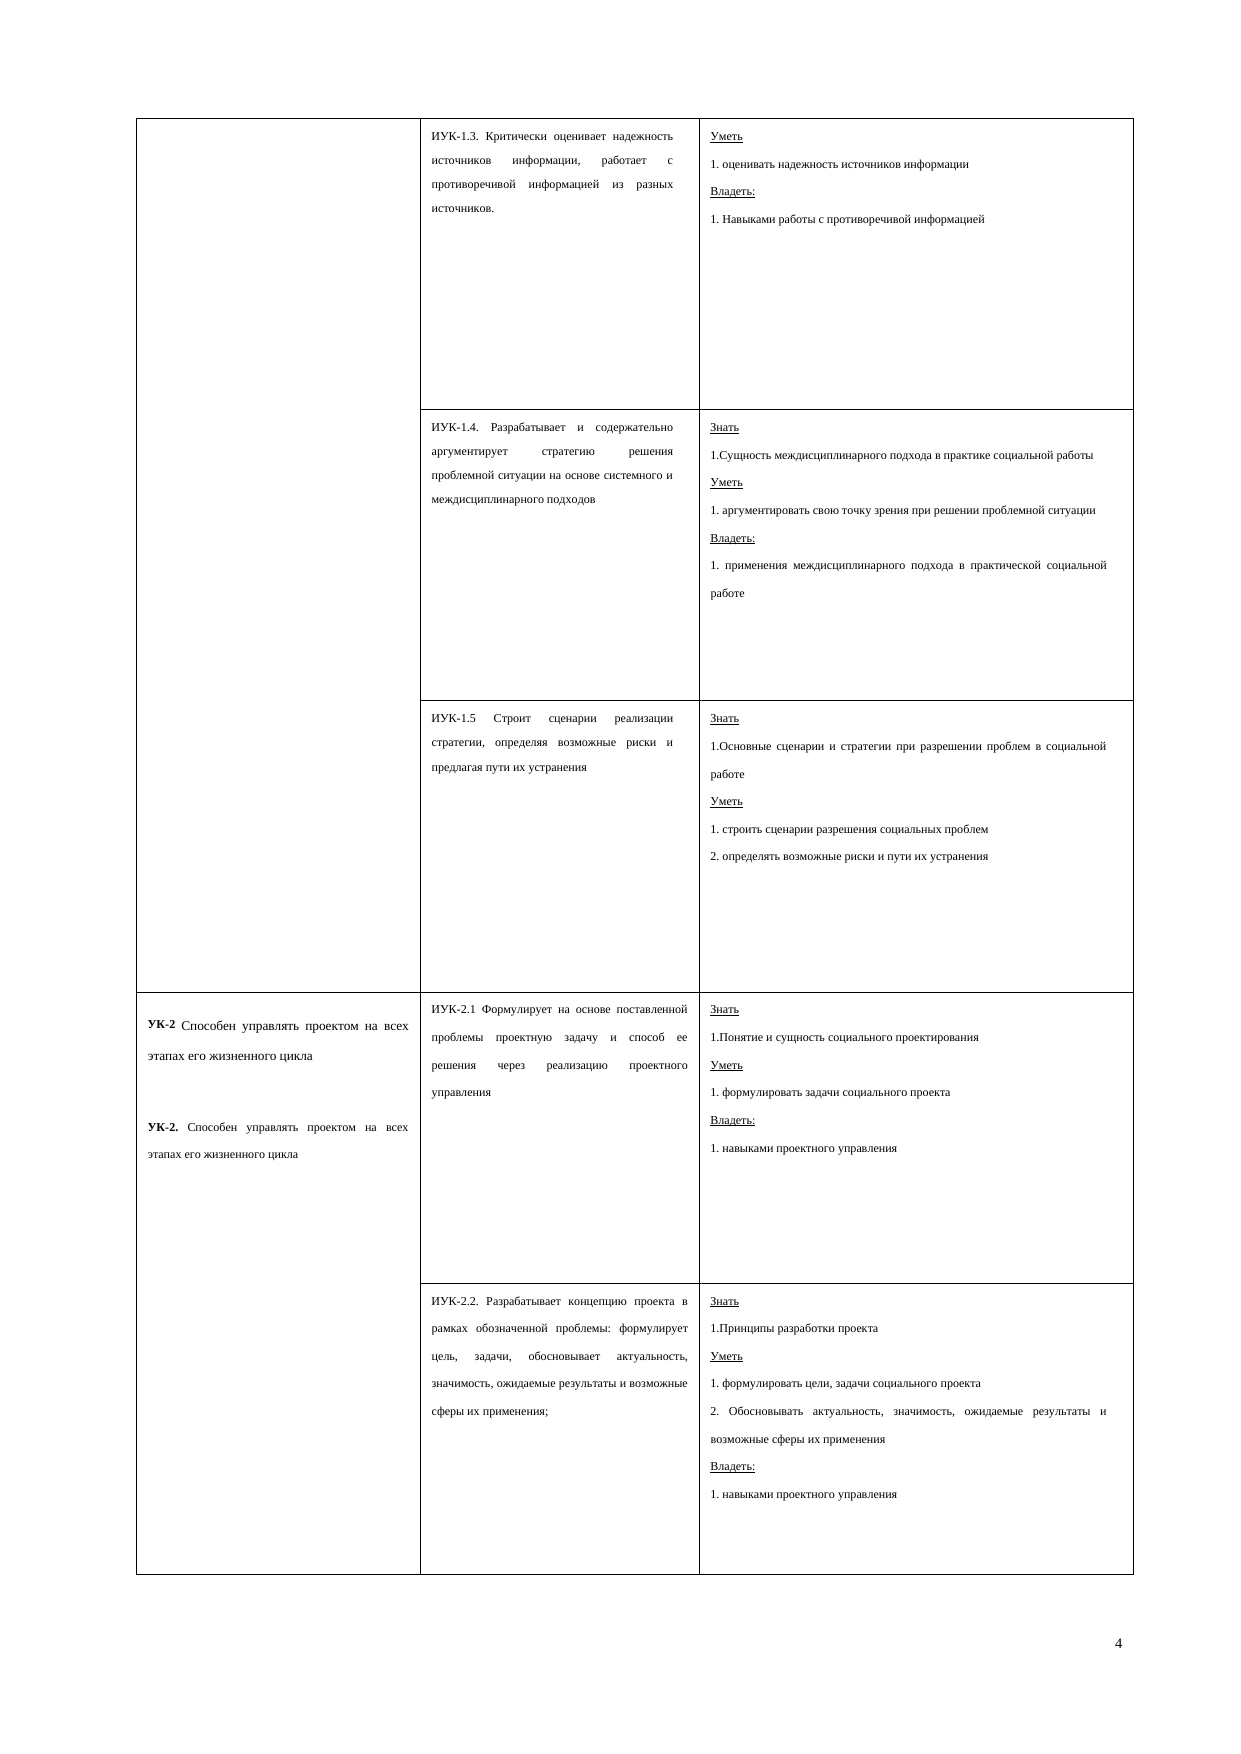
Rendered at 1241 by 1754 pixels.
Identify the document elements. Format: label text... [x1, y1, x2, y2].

table_cell ИУК-2.1 Формулирует на основе поставленной проблемы проектную задачу и способ ее решения через реализацию проектного управления [421, 993, 699, 1283]
table_cell ИУК-1.4. Разрабатывает и содержательно аргументирует стратегию решения проблемной ситуации на основе системного и междисциплинарного подходов [421, 410, 699, 700]
table_cell Знать 1.Основные сценарии и стратегии при разрешении проблем в социальной работе Уметь 1. строить сценарии разрешения социальных проблем 2. определять возможные риски и пути их устранения [700, 701, 1133, 992]
table_cell Знать 1.Принципы разработки проекта Уметь 1. формулировать цели, задачи социального проекта 2. Обосновывать актуальность, значимость, ожидаемые результаты и возможные сферы их применения Владеть: 1. навыками проектного управления [700, 1284, 1133, 1574]
table_cell ИУК-1.5 Строит сценарии реализации стратегии, определяя возможные риски и предлагая пути их устранения [421, 701, 699, 992]
table_cell Знать 1.Сущность междисциплинарного подхода в практике социальной работы Уметь 1. аргументировать свою точку зрения при решении проблемной ситуации Владеть: 1. применения междисциплинарного подхода в практической социальной работе [700, 410, 1133, 700]
table_cell ИУК-1.3. Критически оценивает надежность источников информации, работает с противоречивой информацией из разных источников. [421, 119, 699, 409]
table_cell УК-2 Способен управлять проектом на всех этапах его жизненного цикла УК-2. Способен управлять проектом на всех этапах его жизненного цикла [137, 993, 420, 1574]
table_cell Знать 1.Понятие и сущность социального проектирования Уметь 1. формулировать задачи социального проекта Владеть: 1. навыками проектного управления [700, 993, 1133, 1283]
table_cell ИУК-2.2. Разрабатывает концепцию проекта в рамках обозначенной проблемы: формулирует цель, задачи, обосновывает актуальность, значимость, ожидаемые результаты и возможные сферы их применения; [421, 1284, 699, 1574]
table_cell Уметь 1. оценивать надежность источников информации Владеть: 1. Навыками работы с противоречивой информацией [700, 119, 1133, 409]
